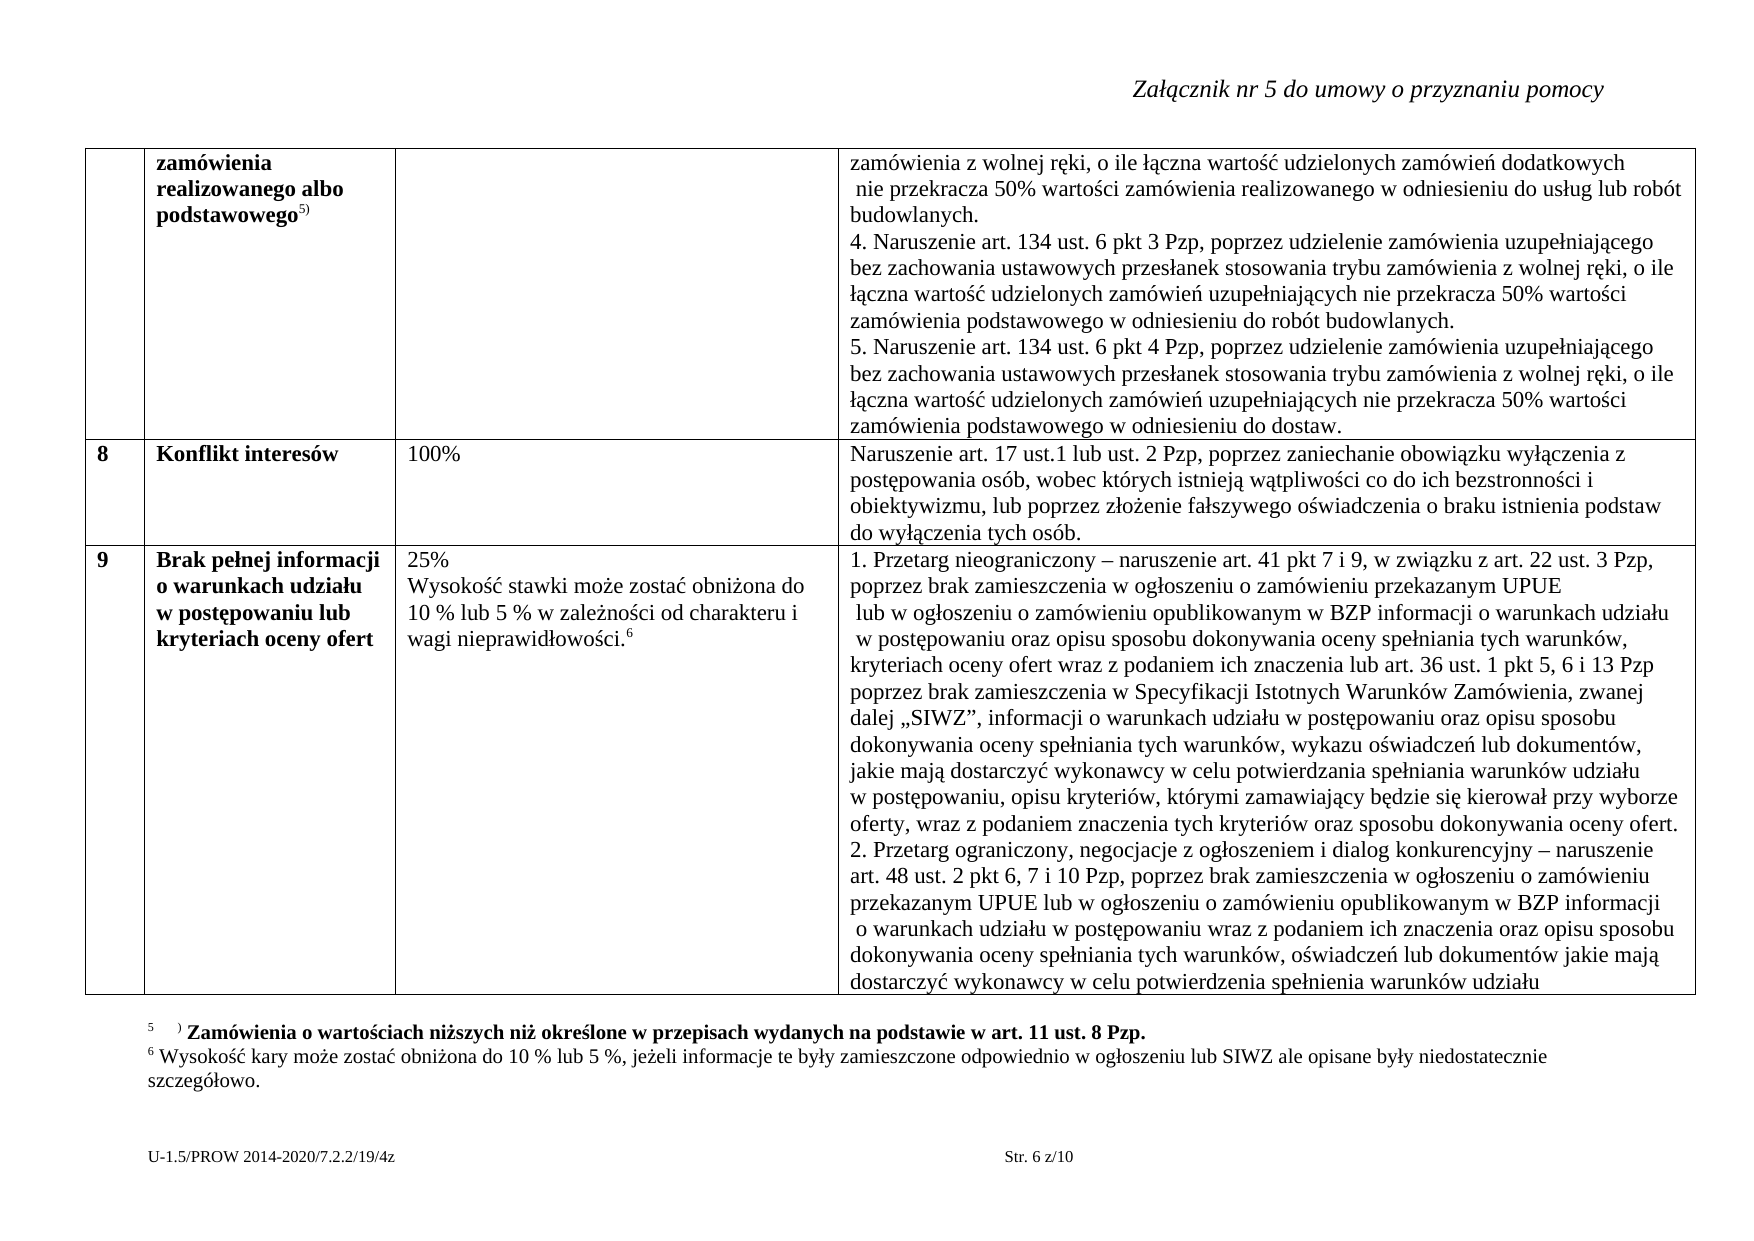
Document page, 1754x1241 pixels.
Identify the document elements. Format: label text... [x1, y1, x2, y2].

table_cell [839, 546, 1695, 994]
table_cell 9 [86, 546, 144, 994]
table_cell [145, 546, 395, 994]
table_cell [839, 149, 1695, 439]
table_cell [145, 149, 395, 439]
table_cell Naruszenie art. 17 ust.1 lub ust. 2 Pzp, poprzez zaniechanie obowiązku wyłączenia z postępowania osób, wobec których istnieją wątpliwości co do ich bezstronności i obiektywizmu, lub poprzez złożenie fałszywego oświadczenia o braku istnienia podstaw do wyłączenia tych osób. [839, 440, 1695, 545]
table_cell 7 [86, 149, 144, 439]
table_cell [396, 546, 838, 994]
table_cell Konflikt interesów [145, 440, 395, 545]
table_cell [396, 149, 838, 439]
table_cell 100% [396, 440, 838, 545]
table_cell 8 [86, 440, 144, 545]
